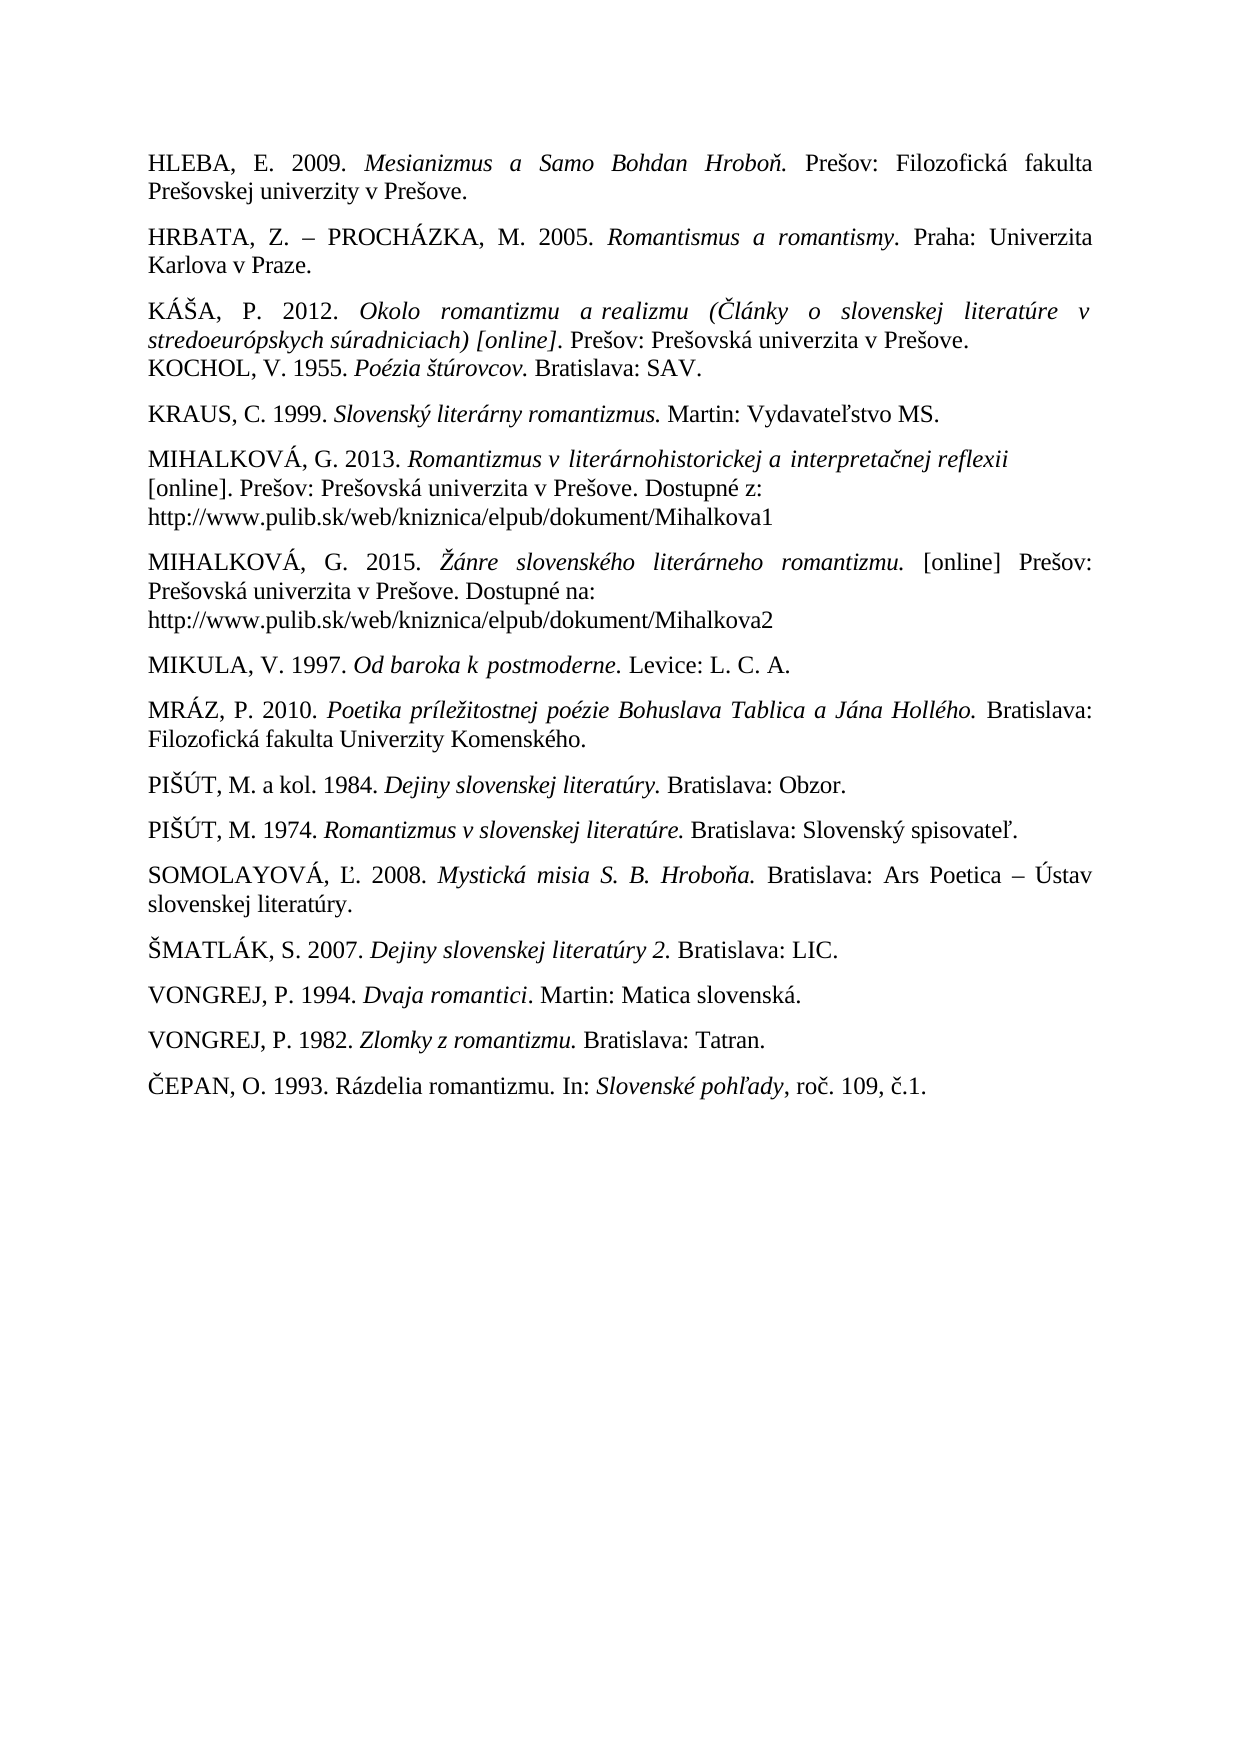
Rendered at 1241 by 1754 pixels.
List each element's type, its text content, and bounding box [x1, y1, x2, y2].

text MIHALKOVÁ, G. 2015. Žánre slovenského literárneho romantizmu. [online] Prešov: Prešovská univerzita v Prešove. Dostupné na: [148, 547, 1093, 605]
text HLEBA, E. 2009. Mesianizmus a Samo Bohdan Hroboň. Prešov: Filozofická fakulta Prešovskej univerzity v Prešove. [148, 148, 1093, 205]
text KOCHOL, V. 1955. Poézia štúrovcov. Bratislava: SAV. [148, 353, 1093, 382]
text ŠMATLÁK, S. 2007. Dejiny slovenskej literatúry 2. Bratislava: LIC. [148, 935, 1093, 963]
text http://www.pulib.sk/web/kniznica/elpub/dokument/Mihalkova2 [148, 605, 1093, 633]
text SOMOLAYOVÁ, Ľ. 2008. Mystická misia S. B. Hroboňa. Bratislava: Ars Poetica – Ústav slovenskej literatúry. [148, 861, 1093, 918]
text Mikula, V. 1997. Od baroka k postmoderne. Levice: L. C. A. [148, 650, 1093, 679]
text VONGREJ, P. 1982. Zlomky z romantizmu. Bratislava: Tatran. [148, 1026, 1093, 1054]
subtitle KÁŠA, P. 2012. Okolo romantizmu a realizmu (Články o slovenskej literatúre v stredoeurópskych súradniciach) [online]. Prešov: Prešovská univerzita v Prešove. [148, 296, 1093, 353]
text MIHALKOVÁ, G. 2013. Romantizmus v literárnohistorickej a interpretačnej reflexii [online]. Prešov: Prešovská univerzita v Prešove. Dostupné z: http://www.pulib.sk/web/kniznica/elpub/dokument/Mihalkova1 [148, 444, 1093, 531]
text VONGREJ, P. 1994. Dvaja romantici. Martin: Matica slovenská. [148, 980, 1093, 1009]
text HRBATA, Z. – PROCHÁZKA, M. 2005. Romantismus a romantismy. Praha: Univerzita Karlova v Praze. [148, 222, 1093, 279]
text ČEPAN, O. 1993. Rázdelia romantizmu. In: Slovenské pohľady, roč. 109, č.1. [148, 1071, 1093, 1100]
text PIŠÚT, M. a kol. 1984. Dejiny slovenskej literatúry. Bratislava: Obzor. [148, 770, 1093, 798]
text PIŠÚT, M. 1974. Romantizmus v slovenskej literatúre. Bratislava: Slovenský spisovateľ. [148, 815, 1093, 844]
text MRÁZ, P. 2010. Poetika príležitostnej poézie Bohuslava Tablica a Jána Hollého. Bratislava: Filozofická fakulta Univerzity Komenského. [148, 696, 1093, 753]
text KRAUS, C. 1999. Slovenský literárny romantizmus. Martin: Vydavateľstvo MS. [148, 399, 1093, 428]
